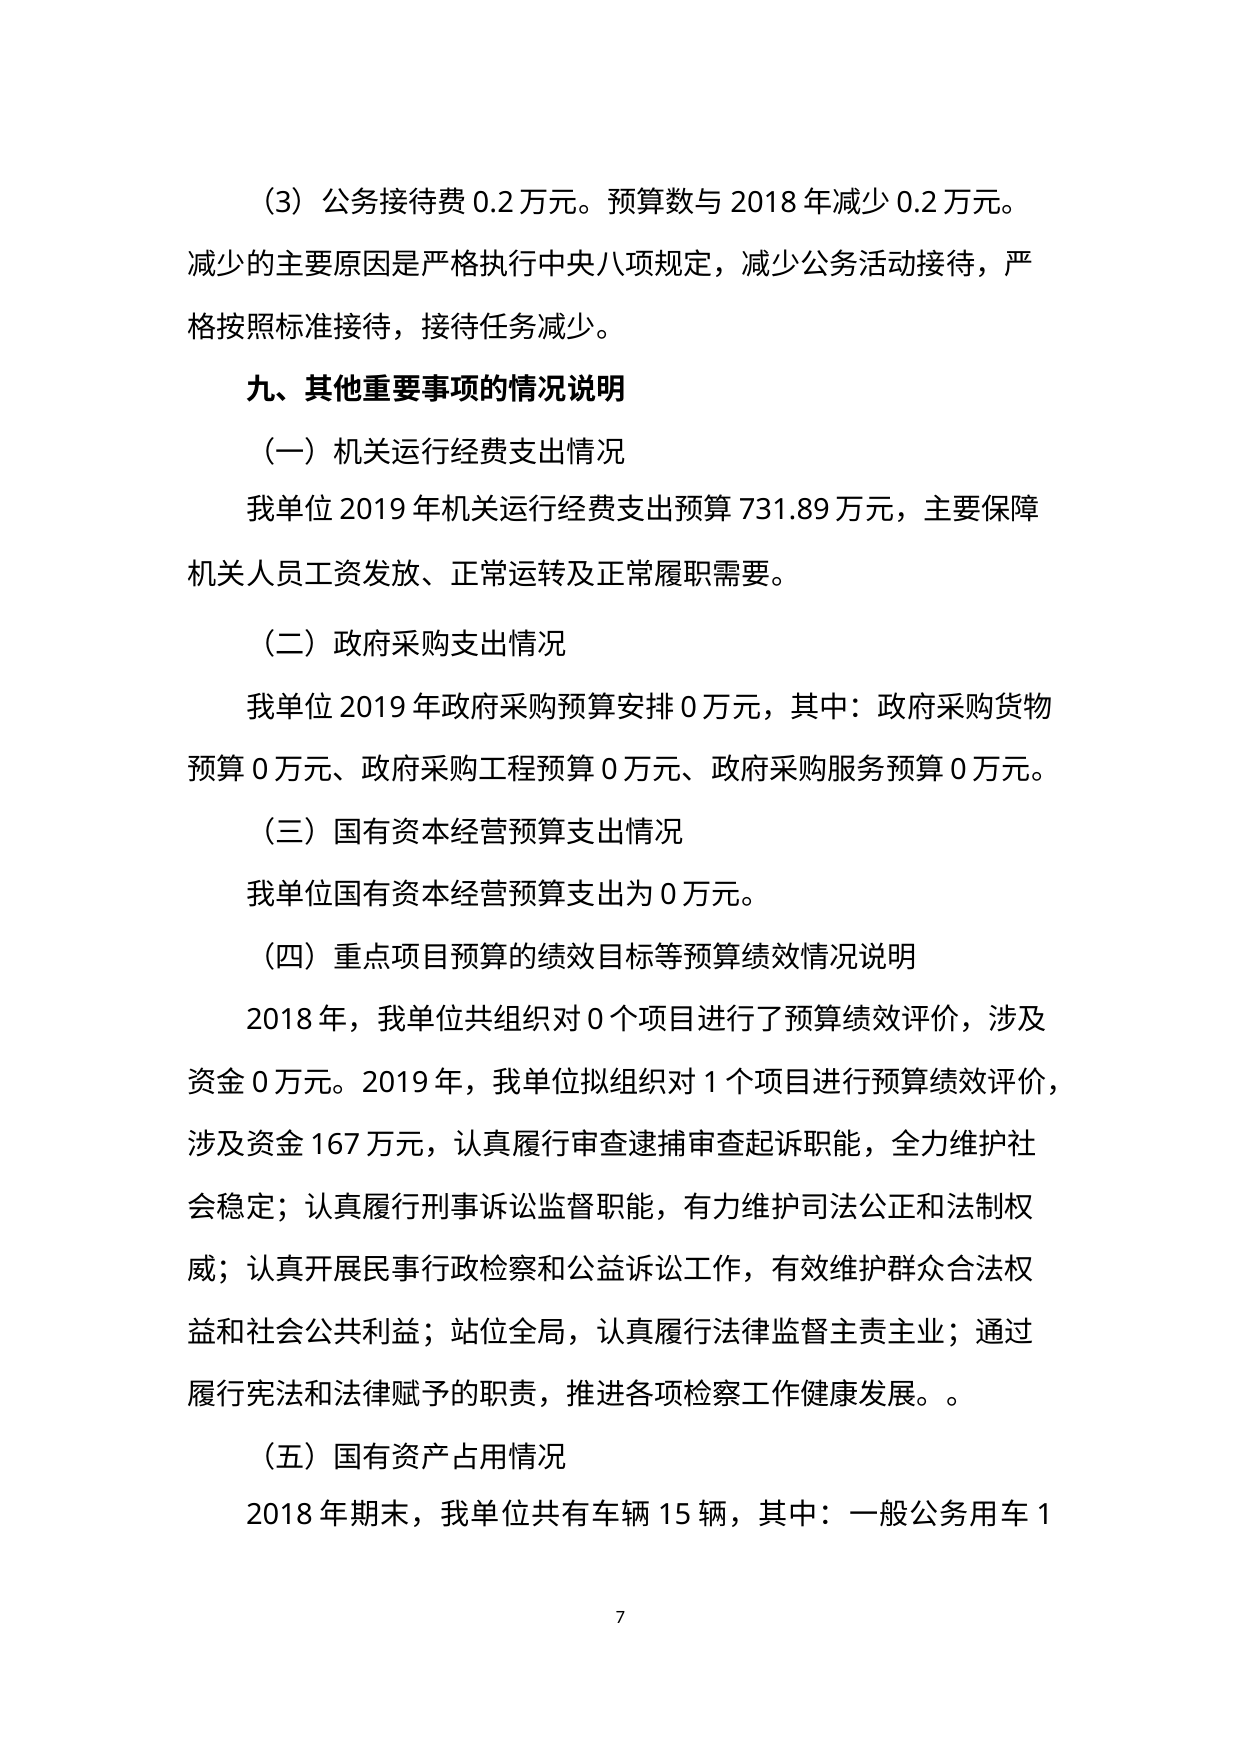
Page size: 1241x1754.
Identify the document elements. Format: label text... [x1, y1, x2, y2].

text 我单位2019年政府采购预算安排0万元，其中：政府采购货物预算0万元、政府采购工程预算0万元、政府采购服务预算0万元。 [187, 667, 1053, 792]
text （三）国有资本经营预算支出情况 [187, 792, 1053, 854]
list 重点项目预算的绩效目标等预算绩效情况说明 [187, 917, 1053, 979]
text 我单位国有资本经营预算支出为0万元。 [187, 854, 1053, 917]
text （3）公务接待费0.2万元。预算数与 2018年减少0.2万元。减少的主要原因是严格执行中央八项规定，减少公务活动接待，严格按照标准接待，接待任务减少。 [187, 162, 1053, 349]
text 九、其他重要事项的情况说明 [187, 349, 1053, 412]
text 2018年，我单位共组织对0个项目进行了预算绩效评价，涉及资金0万元。2019年，我单位拟组织对1个项目进行预算绩效评价，涉及资金167万元，认真履行审查逮捕审查起诉职能，全力维护社会稳定；认真履行刑事诉讼监督职能，有力维护司法公正和法制权威；认真开展民事行政检察和公益诉讼工作，有效维护群众合法权益和社会公共利益；站位全局，认真履行法律监督主责主业；通过履行宪法和法律赋予的职责，推进各项检察工作健康发展。。 [187, 979, 1053, 1417]
text （五）国有资产占用情况 [187, 1417, 1053, 1479]
text （二）政府采购支出情况 [187, 604, 1053, 667]
text （一）机关运行经费支出情况 [187, 412, 1053, 474]
text 我单位2019年机关运行经费支出预算731.89万元，主要保障机关人员工资发放、正常运转及正常履职需要。 [187, 474, 1053, 604]
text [187, 1479, 1053, 1544]
